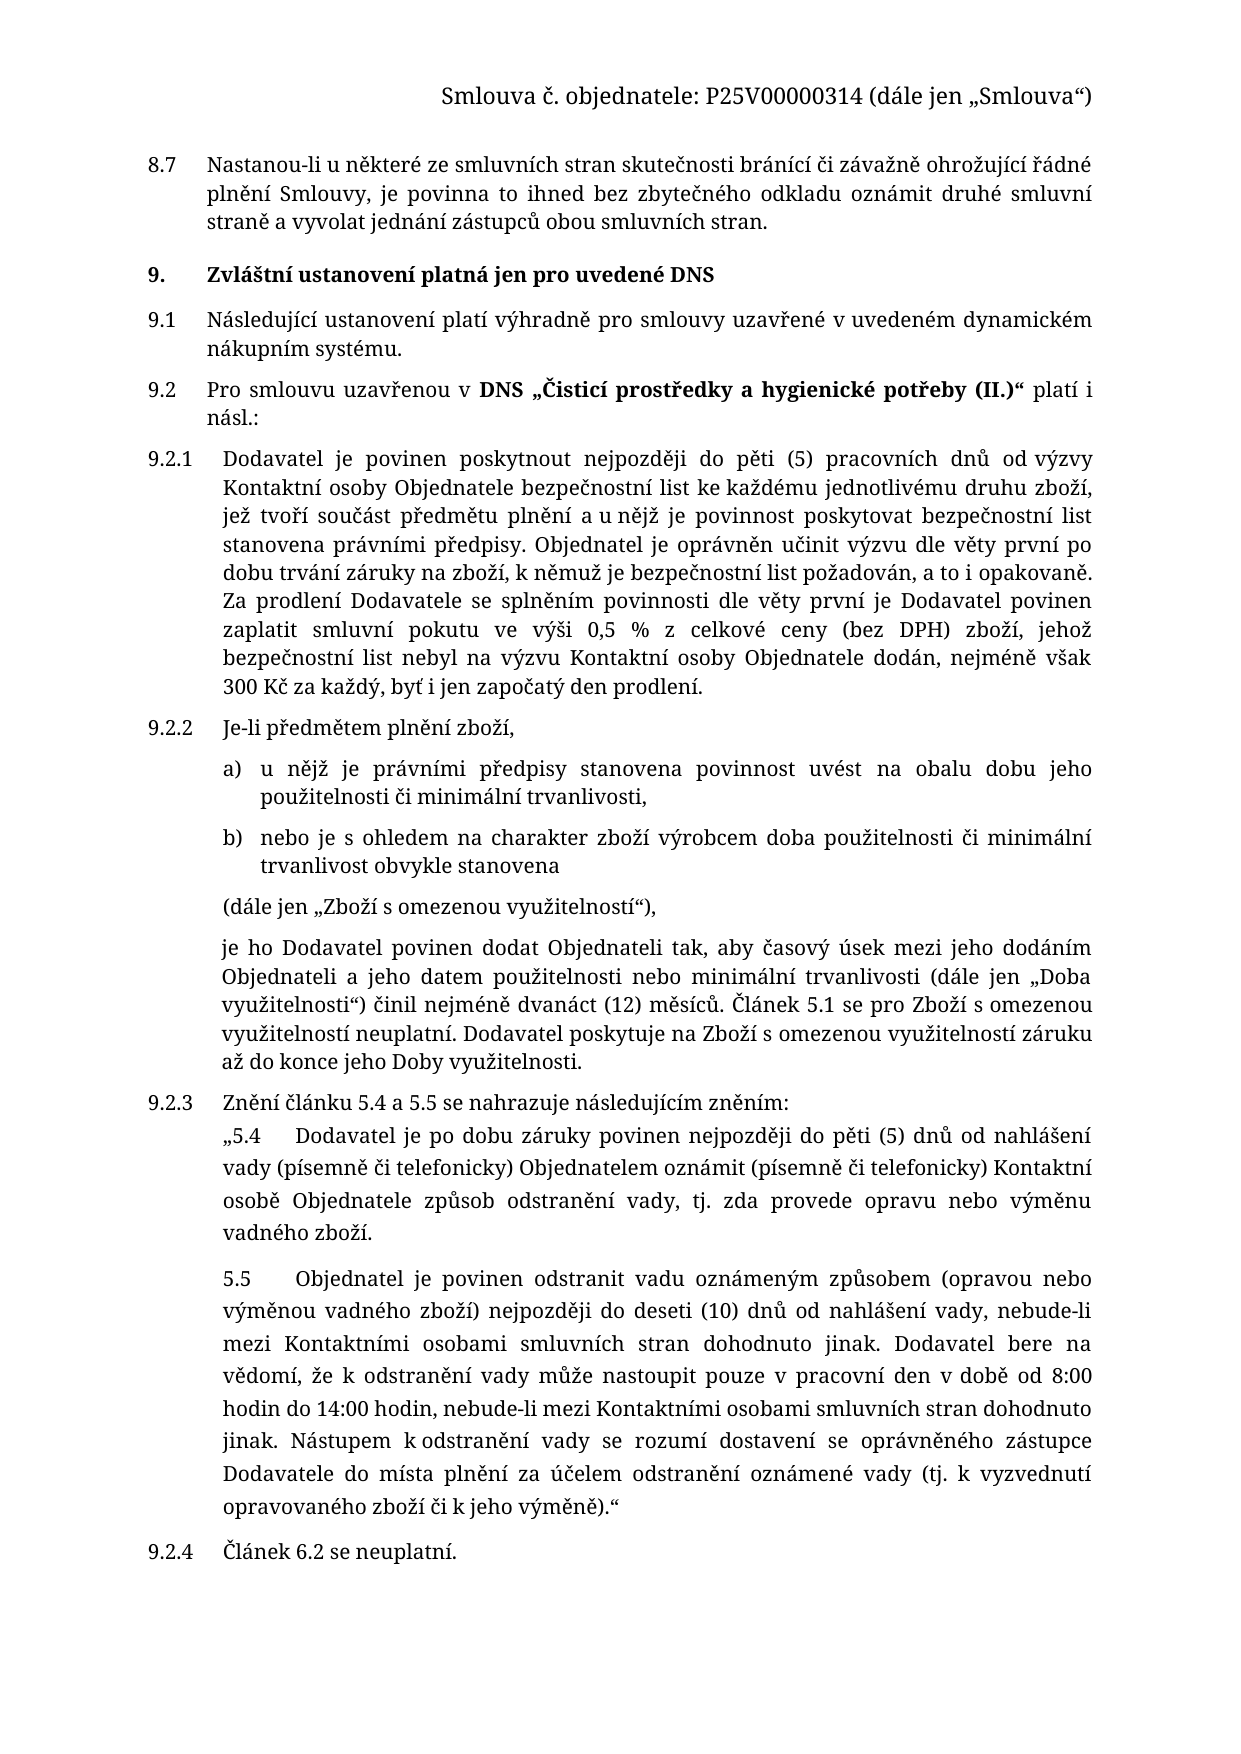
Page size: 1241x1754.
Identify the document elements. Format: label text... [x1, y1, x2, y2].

list u nějž je právními předpisy stanovena povinnost uvést na obalu dobu jeho použitelnosti či minimální trvanlivosti, [223, 754, 1093, 811]
list Následující ustanovení platí výhradně pro smlouvy uzavřené v uvedeném dynamickém nákupním systému. [148, 306, 1093, 362]
list Pro smlouvu uzavřenou v DNS „Čisticí prostředky a hygienické potřeby (II.)“ platí i násl.: [148, 375, 1093, 432]
list Článek 6.2 se neuplatní. [148, 1537, 1093, 1565]
text (dále jen „Zboží s omezenou využitelností“), [223, 892, 1093, 921]
list Dodavatel je povinen poskytnout nejpozději do pěti (5) pracovních dnů od výzvy Kontaktní osoby Objednatele bezpečnostní list ke každému jednotlivému druhu zboží, jež tvoří součást předmětu plnění a u nějž je povinnost poskytovat bezpečnostní list stanovena právními předpisy. Objednatel je oprávněn učinit výzvu dle věty první po dobu trvání záruky na zboží, k němuž je bezpečnostní list požadován, a to i opakovaně. Za prodlení Dodavatele se splněním povinnosti dle věty první je Dodavatel povinen zaplatit smluvní pokutu ve výši 0,5 % z celkové ceny (bez DPH) zboží, jehož bezpečnostní list nebyl na výzvu Kontaktní osoby Objednatele dodán, nejméně však 300 Kč za každý, byť i jen započatý den prodlení. [148, 444, 1093, 700]
list Je-li předmětem plnění zboží, [148, 713, 1093, 741]
list Znění článku 5.4 a 5.5 se nahrazuje následujícím zněním: [148, 1088, 1093, 1117]
list Zvláštní ustanovení platná jen pro uvedené DNS [148, 261, 1093, 289]
list „5.4 Dodavatel je po dobu záruky povinen nejpozději do pěti (5) dnů od nahlášení vady (písemně či telefonicky) Objednatelem oznámit (písemně či telefonicky) Kontaktní osobě Objednatele způsob odstranění vady, tj. zda provede opravu nebo výměnu vadného zboží. [223, 1121, 1093, 1247]
list Nastanou-li u některé ze smluvních stran skutečnosti bránící či závažně ohrožující řádné plnění Smlouvy, je povinna to ihned bez zbytečného odkladu oznámit druhé smluvní straně a vyvolat jednání zástupců obou smluvních stran. [148, 150, 1093, 236]
text je ho Dodavatel povinen dodat Objednateli tak, aby časový úsek mezi jeho dodáním Objednateli a jeho datem použitelnosti nebo minimální trvanlivosti (dále jen „Doba využitelnosti“) činil nejméně dvanáct (12) měsíců. Článek 5.1 se pro Zboží s omezenou využitelností neuplatní. Dodavatel poskytuje na Zboží s omezenou využitelností záruku až do konce jeho Doby využitelnosti. [221, 933, 1093, 1076]
list 5.5 Objednatel je povinen odstranit vadu oznámeným způsobem (opravou nebo výměnou vadného zboží) nejpozději do deseti (10) dnů od nahlášení vady, nebude-li mezi Kontaktními osobami smluvních stran dohodnuto jinak. Dodavatel bere na vědomí, že k odstranění vady může nastoupit pouze v pracovní den v době od 8:00 hodin do 14:00 hodin, nebude-li mezi Kontaktními osobami smluvních stran dohodnuto jinak. Nástupem k odstranění vady se rozumí dostavení se oprávněného zástupce Dodavatele do místa plnění za účelem odstranění oznámené vady (tj. k vyzvednutí opravovaného zboží či k jeho výměně).“ [223, 1264, 1093, 1520]
list nebo je s ohledem na charakter zboží výrobcem doba použitelnosti či minimální trvanlivost obvykle stanovena [223, 823, 1093, 880]
